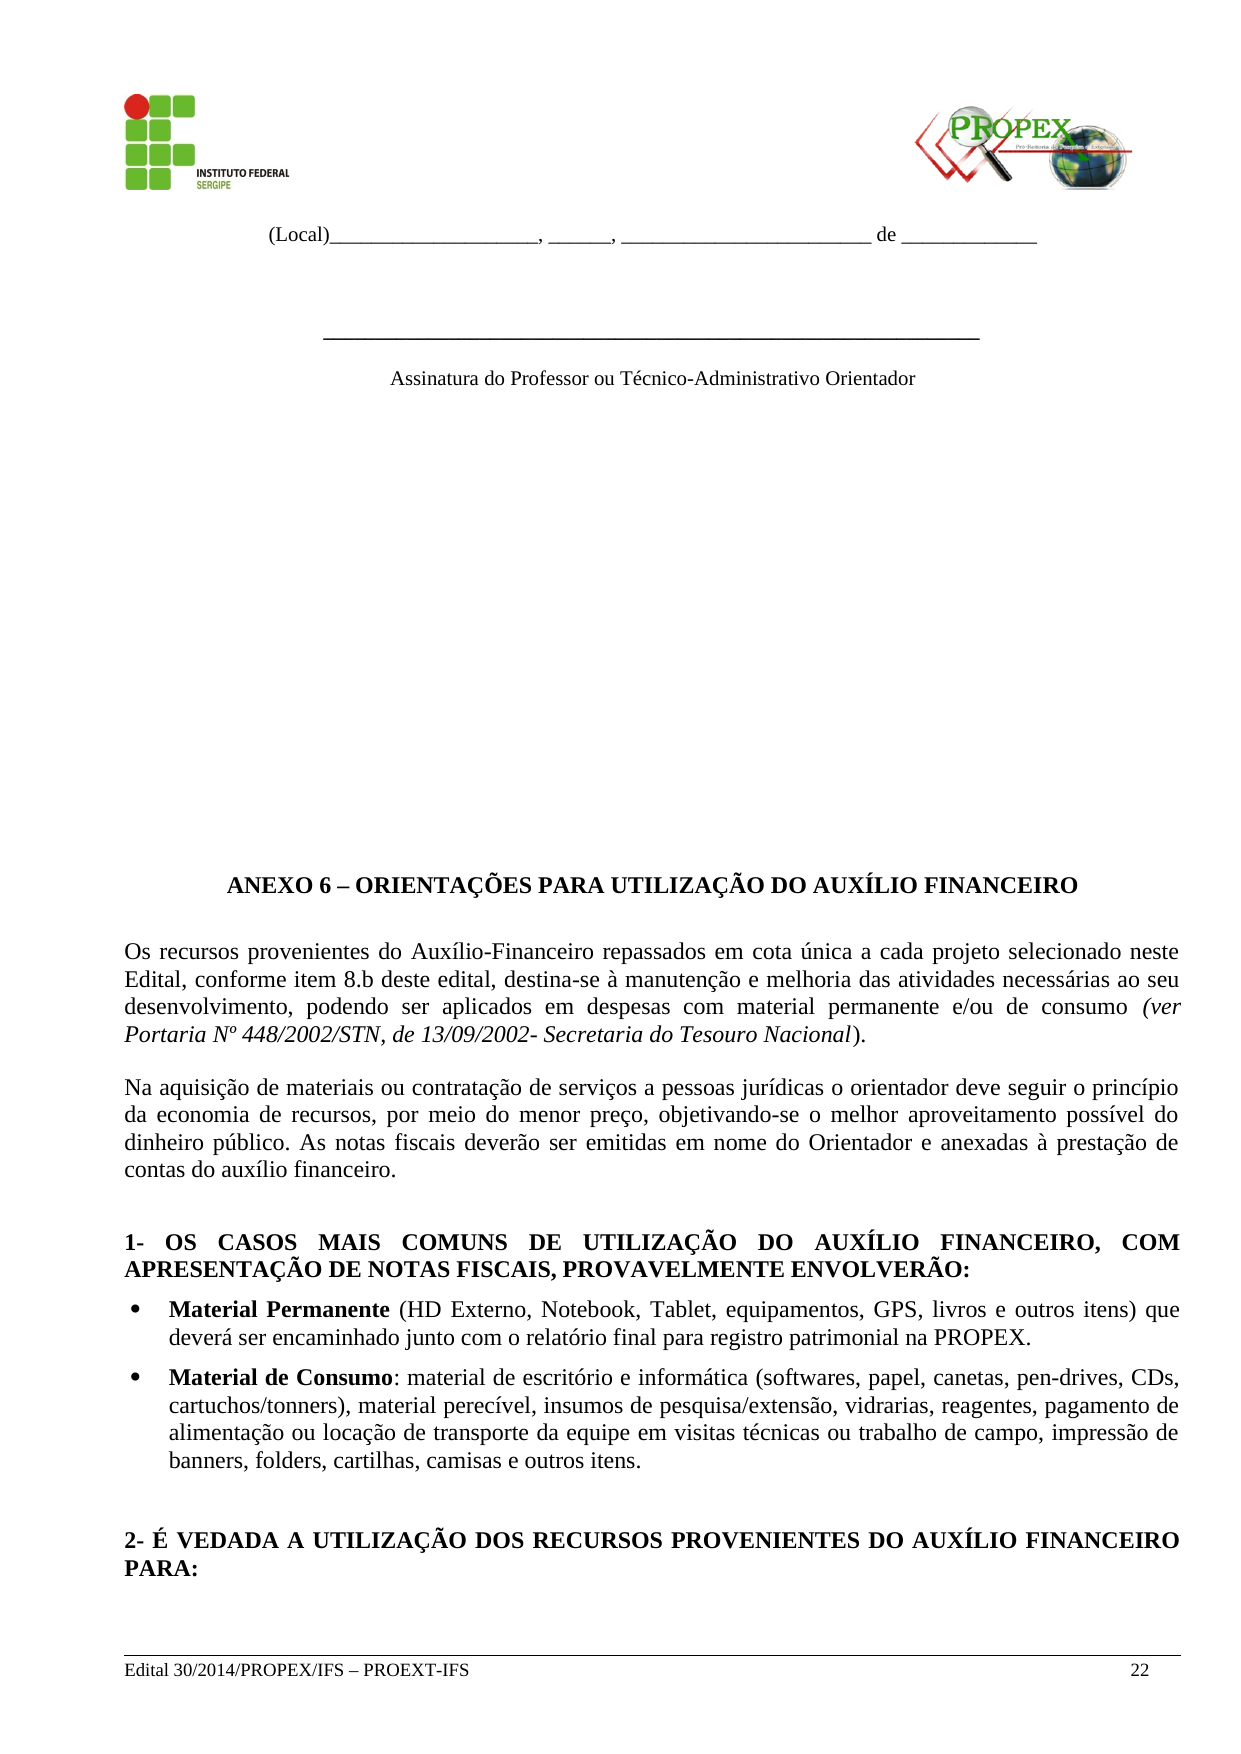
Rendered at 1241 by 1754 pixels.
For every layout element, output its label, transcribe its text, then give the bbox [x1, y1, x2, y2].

text Na aquisição de materiais ou contratação de serviços a pessoas jurídicas o orientador deve seguir o princípio da economia de recursos, por meio do menor preço, objetivando-se o melhor aproveitamento possível do dinheiro público. As notas fiscais deverão ser emitidas em nome do Orientador e anexadas à prestação de contas do auxílio financeiro. [124, 1072, 1181, 1183]
text 1- OS CASOS MAIS COMUNS DE UTILIZAÇÃO DO AUXÍLIO FINANCEIRO, COM APRESENTAÇÃO DE NOTAS FISCAIS, PROVAVELMENTE ENVOLVERÃO: [124, 1228, 1181, 1283]
picture [124, 94, 290, 190]
picture [914, 103, 1133, 190]
text Os recursos provenientes do Auxílio-Financeiro repassados em cota única a cada projeto selecionado neste Edital, conforme item 8.b deste edital, destina-se à manutenção e melhoria das atividades necessárias ao seu desenvolvimento, podendo ser aplicados em despesas com material permanente e/ou de consumo (ver Portaria Nº 448/2002/STN, de 13/09/2002- Secretaria do Tesouro Nacional). [124, 937, 1181, 1047]
text 2- É VEDADA A UTILIZAÇÃO DOS RECURSOS PROVENIENTES DO AUXÍLIO FINANCEIRO PARA: [124, 1526, 1181, 1581]
text Assinatura do Professor ou Técnico-Administrativo Orientador [124, 366, 1181, 390]
text (Local)____________________, ______, ________________________ de _____________ [124, 222, 1181, 246]
text ANEXO 6 – ORIENTAÇÕES PARA UTILIZAÇÃO DO AUXÍLIO FINANCEIRO [124, 871, 1181, 899]
list Material de Consumo: material de escritório e informática (softwares, papel, canetas, pen-drives, CDs, cartuchos/tonners), material perecível, insumos de pesquisa/extensão, vidrarias, reagentes, pagamento de alimentação ou locação de transporte da equipe em visitas técnicas ou trabalho de campo, impressão de banners, folders, cartilhas, camisas e outros itens. [131, 1363, 1181, 1473]
text _______________________________________________________________ [124, 318, 1181, 342]
list Material Permanente (HD Externo, Notebook, Tablet, equipamentos, GPS, livros e outros itens) que deverá ser encaminhado junto com o relatório final para registro patrimonial na PROPEX. [131, 1295, 1181, 1351]
